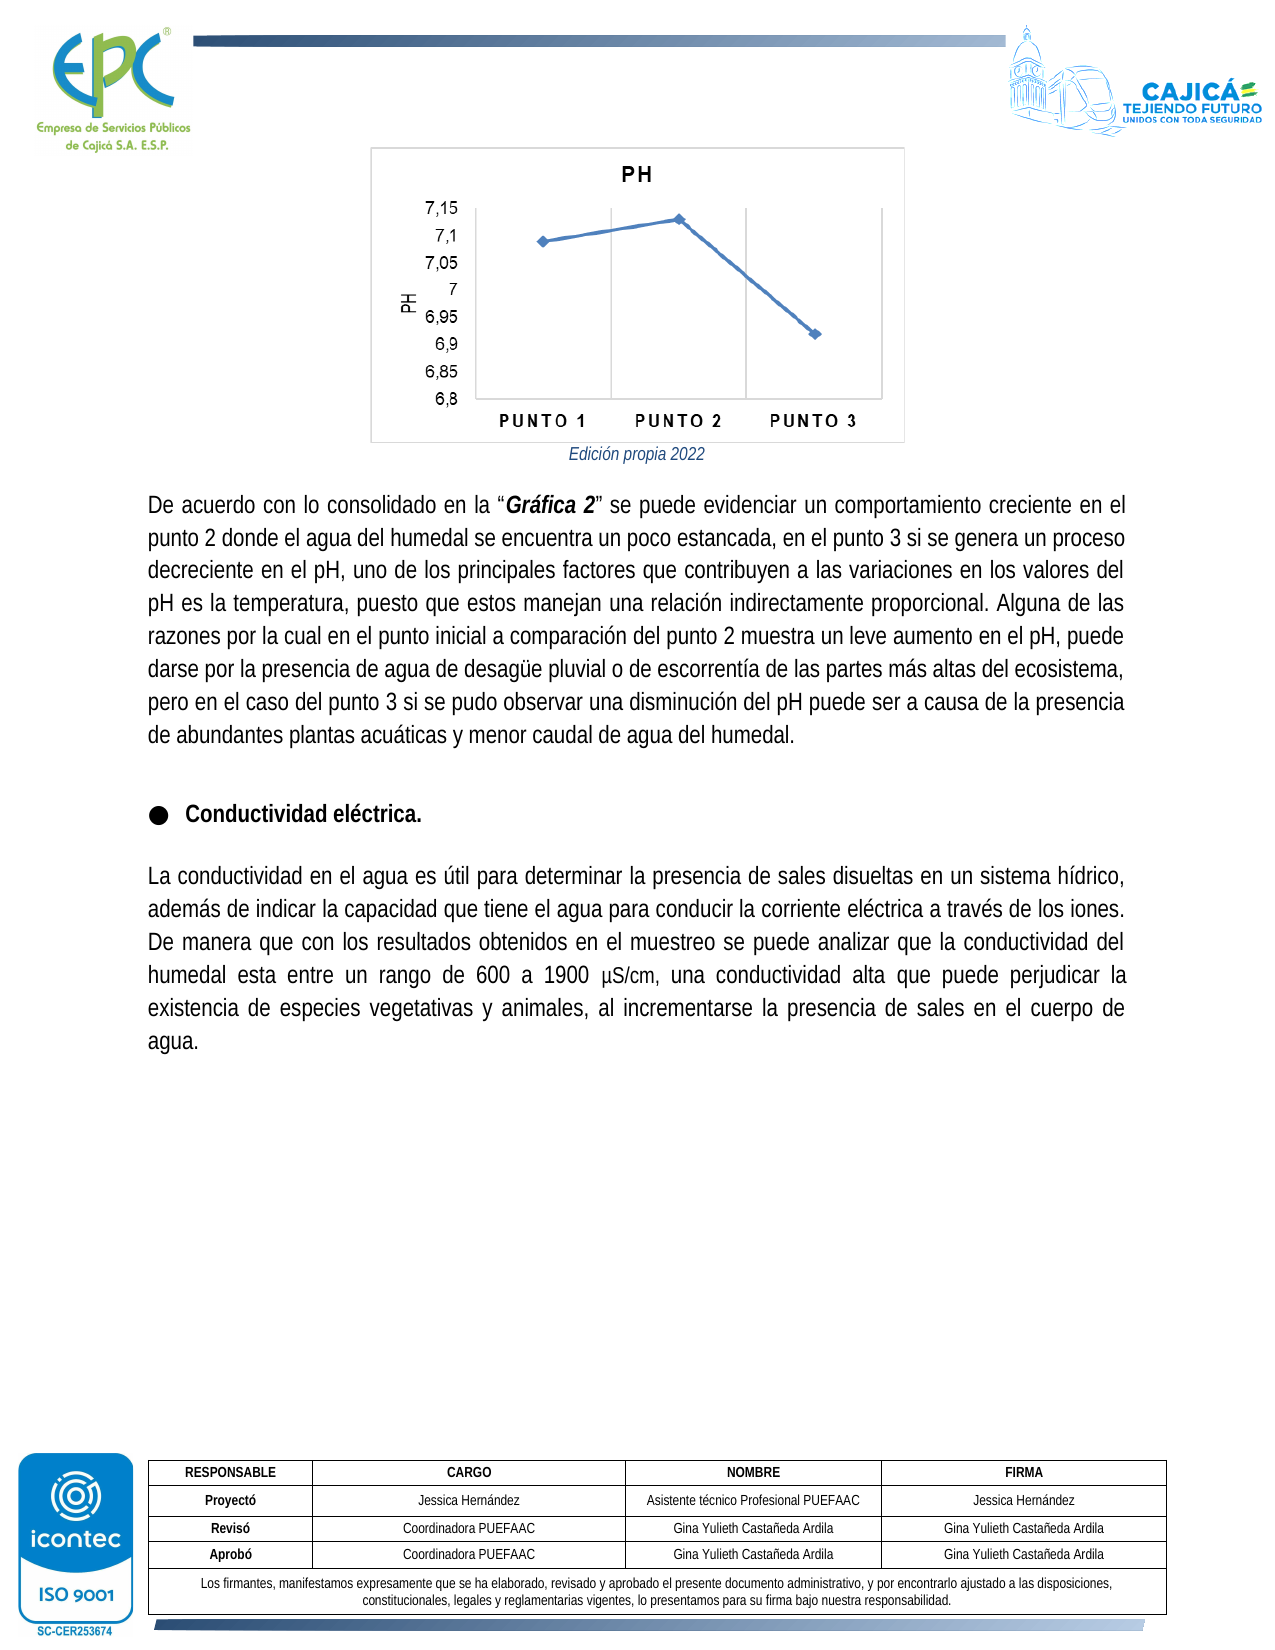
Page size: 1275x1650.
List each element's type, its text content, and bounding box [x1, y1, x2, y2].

picture [33, 25, 194, 156]
text Edición propia 2022 [148, 443, 1127, 464]
text De acuerdo con lo consolidado en la “Gráfica 2” se puede evidenciar un comportamiento creciente en el punto 2 donde el agua del humedal se encuentra un poco estancada, en el punto 3 si se genera un proceso decreciente en el pH, uno de los principales factores que contribuyen a las variaciones en los valores del pH es la temperatura, puesto que estos manejan una relación indirectamente proporcional. Alguna de las razones por la cual en el punto inicial a comparación del punto 2 muestra un leve aumento en el pH, puede darse por la presencia de agua de desagüe pluvial o de escorrentía de las partes más altas del ecosistema, pero en el caso del punto 3 si se pudo observar una disminución del pH puede ser a causa de la presencia de abundantes plantas acuáticas y menor caudal de agua del humedal. [148, 489, 1127, 749]
text La conductividad en el agua es útil para determinar la presencia de sales disueltas en un sistema hídrico, además de indicar la capacidad que tiene el agua para conducir la corriente eléctrica a través de los iones. De manera que con los resultados obtenidos en el muestreo se puede analizar que la conductividad del humedal esta entre un rango de 600 a 1900 µS/cm, una conductividad alta que puede perjudicar la existencia de especies vegetativas y animales, al incrementarse la presencia de sales en el cuerpo de agua. [148, 861, 1127, 1054]
picture [18, 1453, 134, 1637]
picture [370, 147, 905, 443]
list Conductividad eléctrica. [148, 786, 1127, 837]
picture [1005, 25, 1263, 138]
